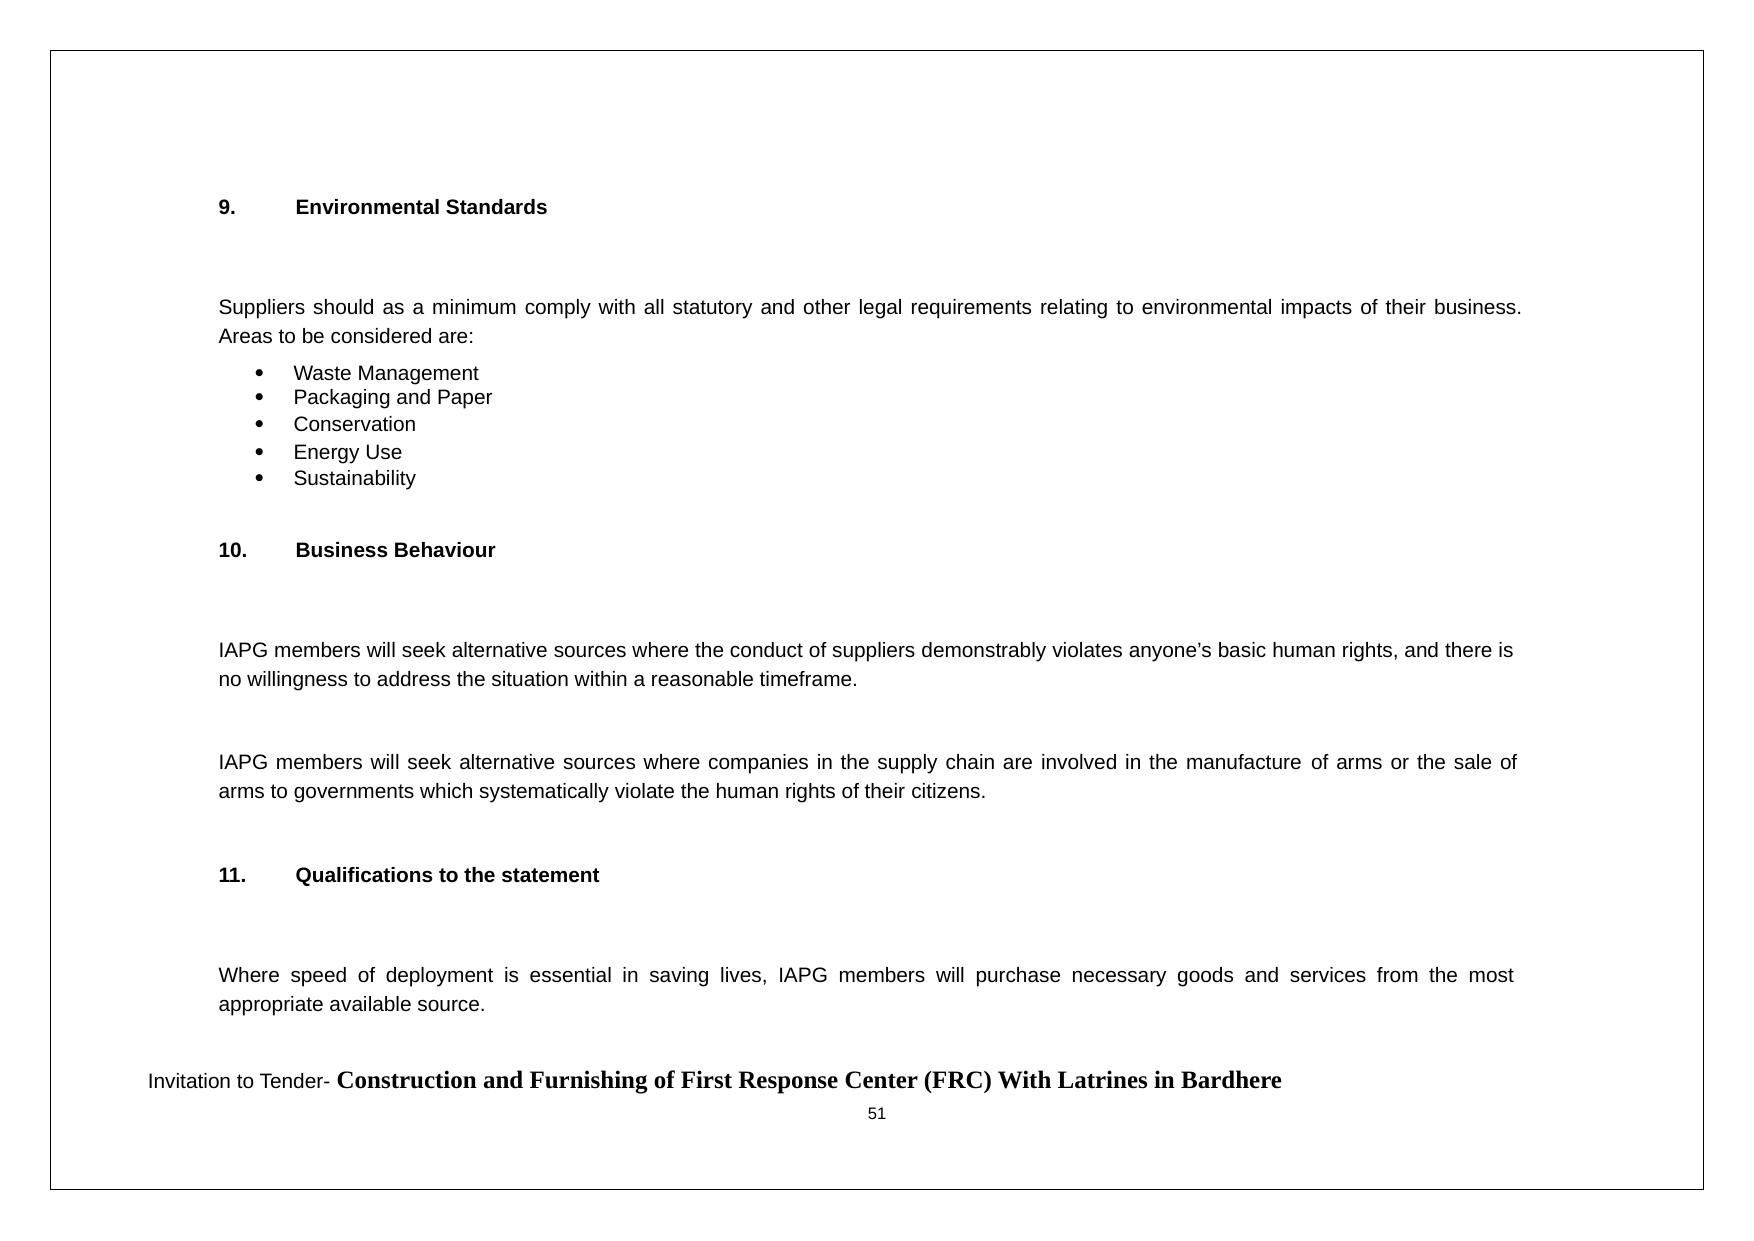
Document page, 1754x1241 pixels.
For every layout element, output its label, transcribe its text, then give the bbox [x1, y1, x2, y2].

subtitle Business Behaviour [218, 532, 1606, 561]
text IAPG members will seek alternative sources where companies in the supply chain are involved in the manufacture of arms or the sale of arms to governments which systematically violate the human rights of their citizens. [218, 745, 1517, 803]
text Where speed of deployment is essential in saving lives, IAPG members will purchase necessary goods and services from the most appropriate available source. [218, 957, 1516, 1016]
subtitle Environmental Standards [218, 189, 1606, 219]
text Suppliers should as a minimum comply with all statutory and other legal requirements relating to environmental impacts of their business. Areas to be considered are: [218, 289, 1524, 348]
subtitle Qualifications to the statement [218, 857, 1606, 886]
list Waste Management [256, 360, 1606, 384]
text IAPG members will seek alternative sources where the conduct of suppliers demonstrably violates anyone’s basic human rights, and there is no willingness to address the situation within a reasonable timeframe. [218, 632, 1517, 691]
list Sustainability [256, 465, 1606, 489]
list Energy Use [256, 437, 1606, 465]
list Conservation [256, 409, 1606, 437]
list Packaging and Paper [256, 384, 1606, 409]
